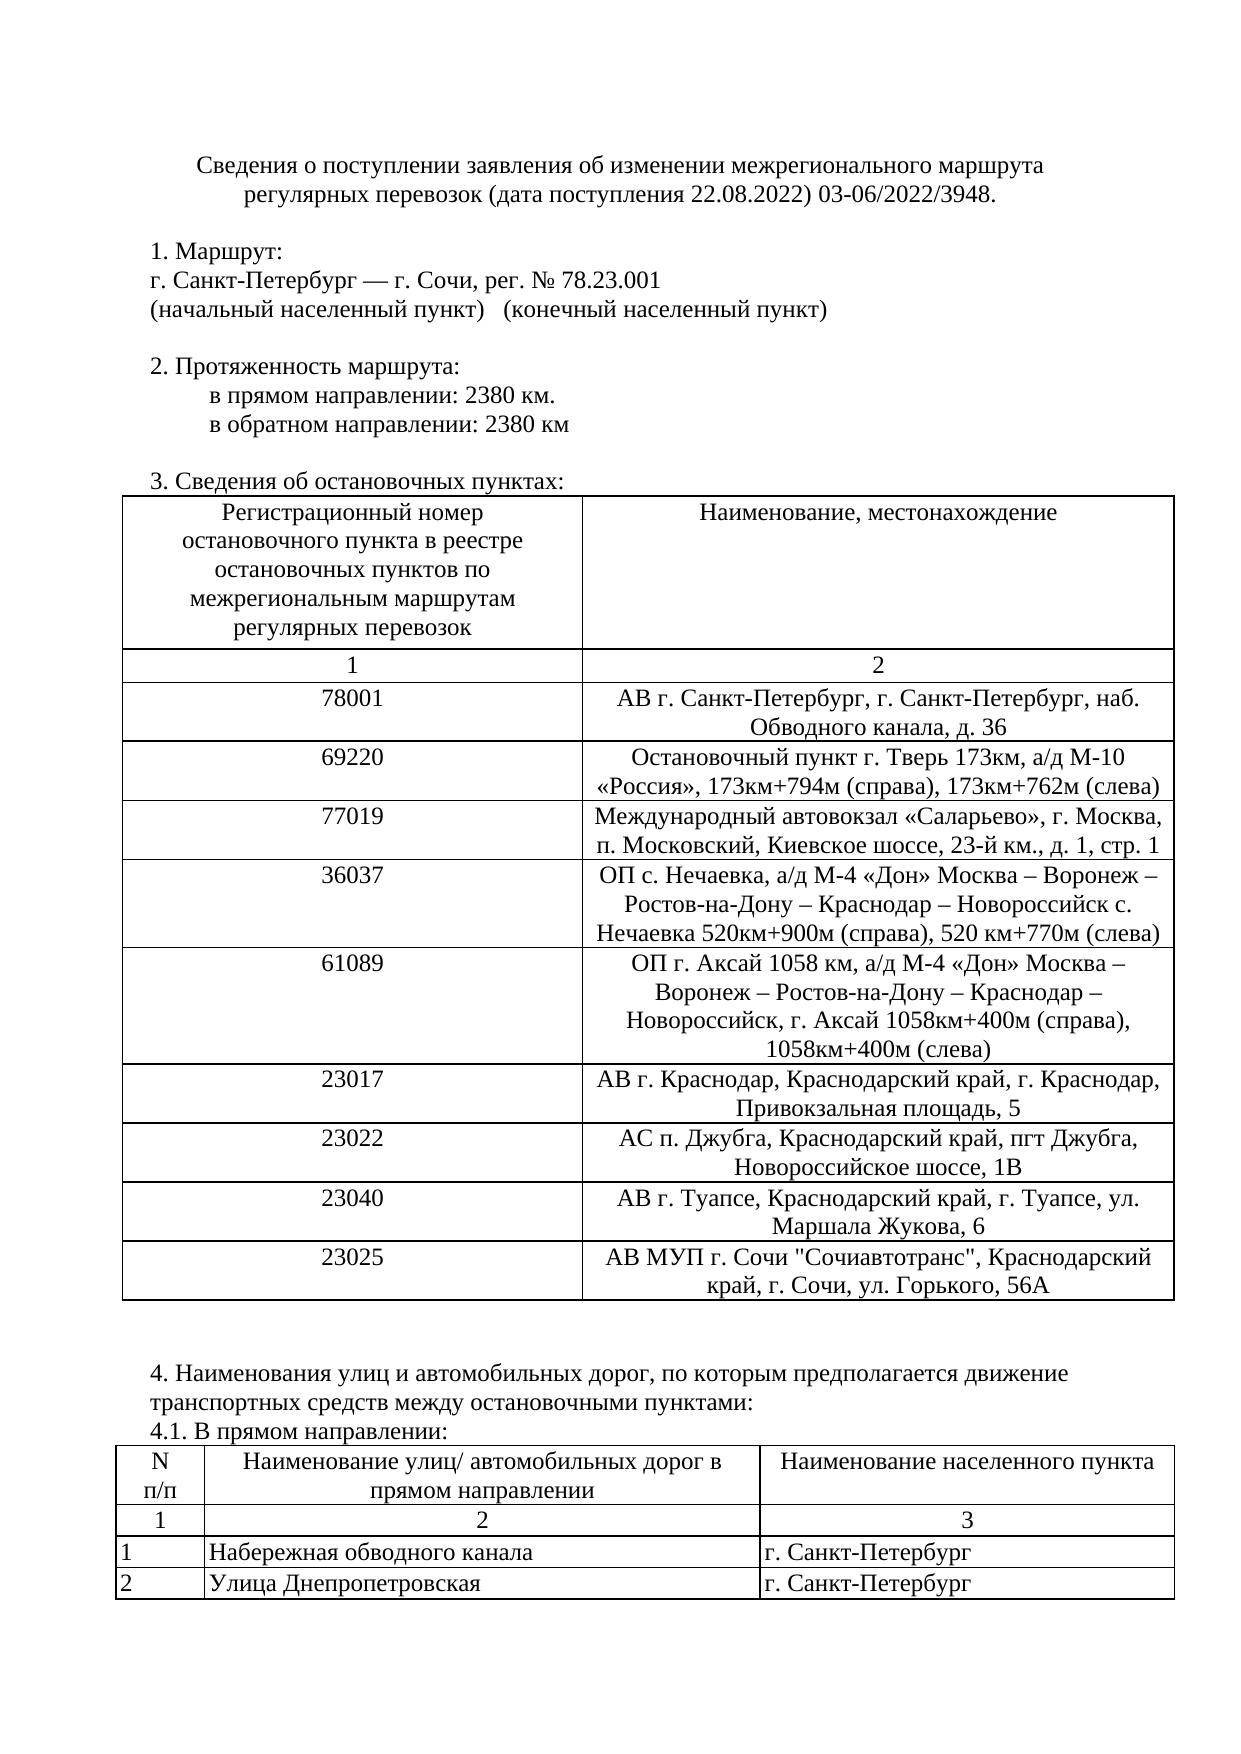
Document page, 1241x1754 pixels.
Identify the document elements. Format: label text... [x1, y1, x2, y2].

table_cell г. Санкт-Петербург [761, 1537, 1174, 1566]
table_cell ОП с. Нечаевка, а/д М-4 «Дон» Москва – Воронеж – Ростов-на-Дону – Краснодар – Новороссийск с. Нечаевка 520км+900м (справа), 520 км+770м (слева) [583, 860, 1173, 946]
table_cell 23025 [123, 1242, 582, 1299]
table_cell 2 [117, 1568, 204, 1598]
table_header Наименование, местонахождение [583, 497, 1173, 648]
table_cell 23040 [123, 1183, 582, 1240]
text Сведения о поступлении заявления об изменении межрегионального маршрута регулярных перевозок (дата поступления 22.08.2022) 03-06/2022/3948. [150, 150, 1090, 207]
table_cell Остановочный пункт г. Тверь 173км, а/д М-10 «Россия», 173км+794м (справа), 173км+762м (слева) [583, 742, 1173, 799]
table_header Наименование улиц/ автомобильных дорог в прямом направлении [205, 1446, 759, 1503]
text в прямом направлении: 2380 км. [150, 380, 1090, 409]
text 1. Маршрут: [150, 236, 1090, 265]
table_cell 1 [123, 650, 582, 681]
table_header Регистрационный номер остановочного пункта в реестре остановочных пунктов по межрегиональным маршрутам регулярных перевозок [123, 497, 582, 648]
table_cell АВ г. Краснодар, Краснодарский край, г. Краснодар, Привокзальная площадь, 5 [583, 1065, 1173, 1122]
table_cell 23022 [123, 1124, 582, 1181]
table_cell 2 [205, 1505, 759, 1535]
table_cell АВ г. Санкт-Петербург, г. Санкт-Петербург, наб. Обводного канала, д. 36 [583, 683, 1173, 740]
text 4. Наименования улиц и автомобильных дорог, по которым предполагается движение транспортных средств между остановочными пунктами: [150, 1358, 1090, 1416]
table_cell г. Санкт-Петербург [761, 1568, 1174, 1598]
table_cell 69220 [123, 742, 582, 799]
table_cell ОП г. Аксай 1058 км, а/д М-4 «Дон» Москва – Воронеж – Ростов-на-Дону – Краснодар – Новороссийск, г. Аксай 1058км+400м (справа), 1058км+400м (слева) [583, 948, 1173, 1063]
table_cell Улица Днепропетровская [205, 1568, 759, 1598]
text (начальный населенный пункт) (конечный населенный пункт) [150, 294, 1090, 322]
table_cell АВ г. Туапсе, Краснодарский край, г. Туапсе, ул. Маршала Жукова, 6 [583, 1183, 1173, 1240]
table_cell 36037 [123, 860, 582, 946]
table_cell 1 [117, 1505, 204, 1535]
table_cell 23017 [123, 1065, 582, 1122]
table_cell 3 [761, 1505, 1174, 1535]
table_cell АС п. Джубга, Краснодарский край, пгт Джубга, Новороссийское шоссе, 1В [583, 1124, 1173, 1181]
table_cell 1 [117, 1537, 204, 1566]
table_header N п/п [117, 1446, 204, 1503]
table_cell Набережная обводного канала [205, 1537, 759, 1566]
text в обратном направлении: 2380 км [150, 409, 1090, 437]
table_cell 78001 [123, 683, 582, 740]
text 2. Протяженность маршрута: [150, 351, 1090, 380]
table_cell АВ МУП г. Сочи "Сочиавтотранс", Краснодарский край, г. Сочи, ул. Горького, 56А [583, 1242, 1173, 1299]
table_header Наименование населенного пункта [761, 1446, 1174, 1503]
text г. Санкт-Петербург — г. Сочи, рег. № 78.23.001 [150, 265, 1090, 294]
table_cell Международный автовокзал «Саларьево», г. Москва, п. Московский, Киевское шоссе, 23-й км., д. 1, стр. 1 [583, 801, 1173, 858]
table_cell 77019 [123, 801, 582, 858]
table_cell 61089 [123, 948, 582, 1063]
text 4.1. В прямом направлении: [150, 1416, 1090, 1444]
text 3. Сведения об остановочных пунктах: [150, 466, 1090, 495]
table_cell 2 [583, 650, 1173, 681]
